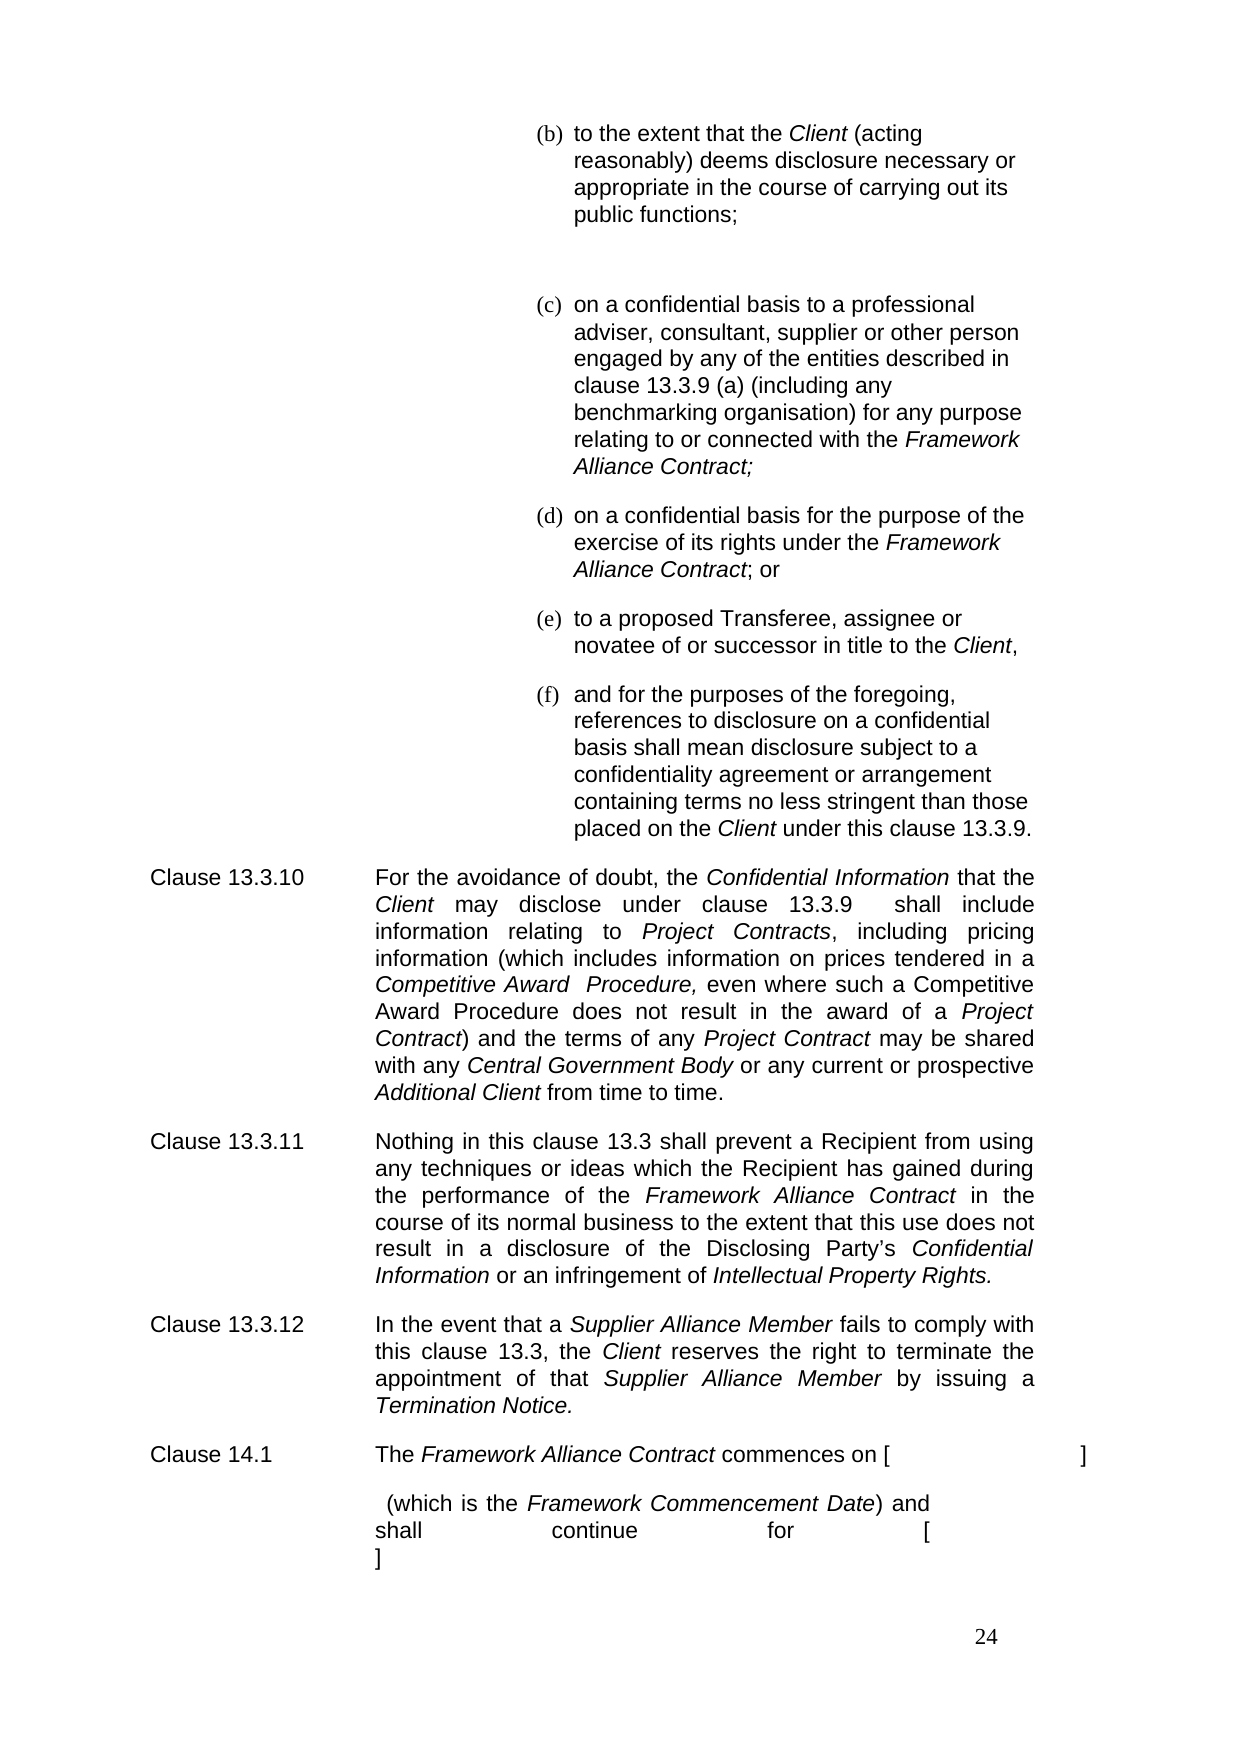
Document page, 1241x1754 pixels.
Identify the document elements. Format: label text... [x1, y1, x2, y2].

list to a proposed Transferee, assignee or novatee of or successor in title to the Client, [536, 604, 1035, 658]
list to the extent that the Client (acting reasonably) deems disclosure necessary or appropriate in the course of carrying out its public functions; [536, 120, 1035, 227]
list and for the purposes of the foregoing, references to disclosure on a confidential basis shall mean disclosure subject to a confidentiality agreement or arrangement containing terms no less stringent than those placed on the Client under this clause 13.3.9. [536, 681, 1035, 841]
text (which is the Framework Commencement Date) and shall continue for [ ] [375, 1490, 930, 1570]
list on a confidential basis to a professional adviser, consultant, supplier or other person engaged by any of the entities described in clause 13.3.9 (a) (including any benchmarking organisation) for any purpose relating to or connected with the Framework Alliance Contract; [536, 291, 1035, 479]
text Clause 13.3.11 Nothing in this clause 13.3 shall prevent a Recipient from using any techniques or ideas which the Recipient has gained during the performance of the Framework Alliance Contract in the course of its normal business to the extent that this use does not result in a disclosure of the Disclosing Party’s Confidential Information or an infringement of Intellectual Property Rights. [150, 1128, 1035, 1289]
text Clause 13.3.12 In the event that a Supplier Alliance Member fails to comply with this clause 13.3, the Client reserves the right to terminate the appointment of that Supplier Alliance Member by issuing a Termination Notice. [150, 1311, 1035, 1418]
text Clause 13.3.10 For the avoidance of doubt, the Confidential Information that the Client may disclose under clause 13.3.9 shall include information relating to Project Contracts, including pricing information (which includes information on prices tendered in a Competitive Award Procedure, even where such a Competitive Award Procedure does not result in the award of a Project Contract) and the terms of any Project Contract may be shared with any Central Government Body or any current or prospective Additional Client from time to time. [150, 864, 1035, 1105]
list on a confidential basis for the purpose of the exercise of its rights under the Framework Alliance Contract; or [536, 502, 1035, 582]
text Clause 14.1 The Framework Alliance Contract commences on [ ] [150, 1441, 1088, 1467]
